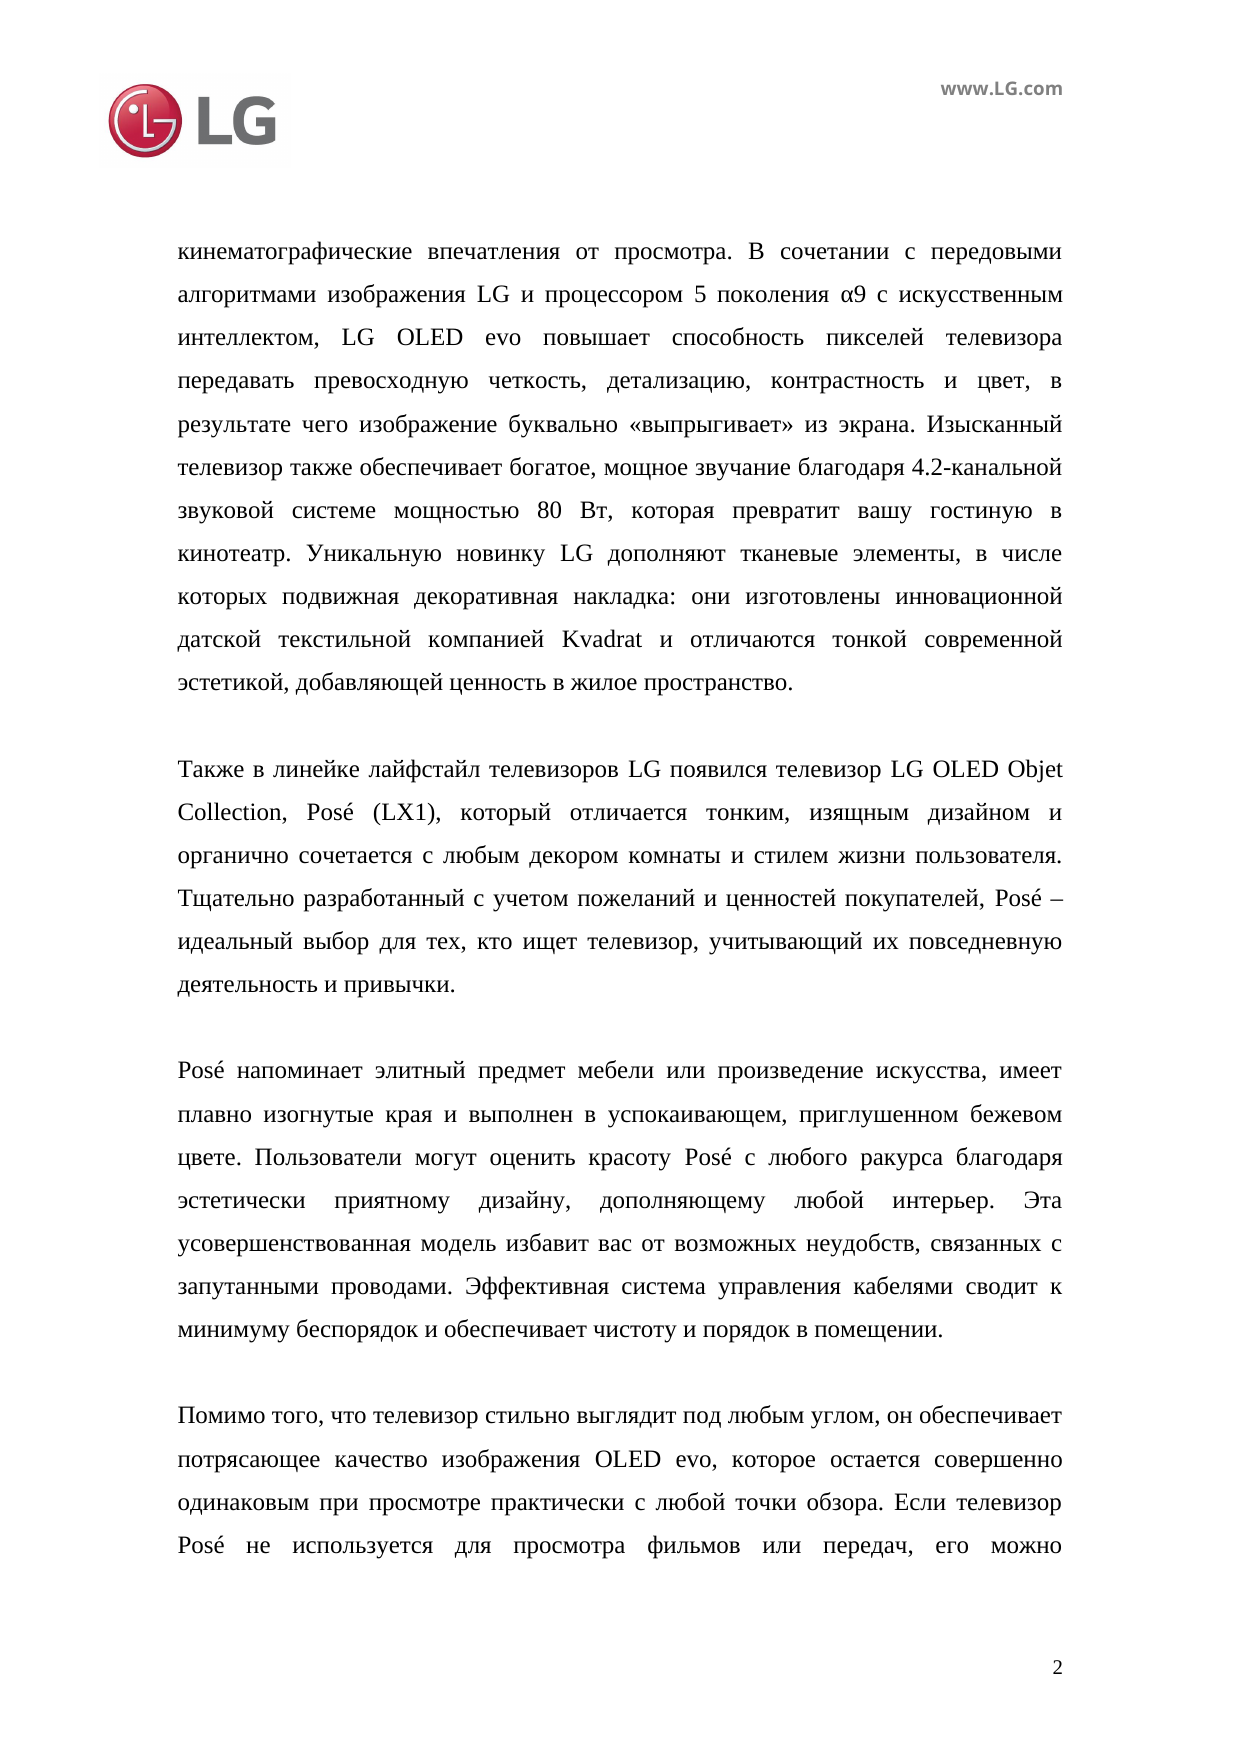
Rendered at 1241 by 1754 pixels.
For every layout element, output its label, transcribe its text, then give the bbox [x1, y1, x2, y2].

picture [98, 73, 291, 168]
text Posé напоминает элитный предмет мебели или произведение искусства, имеет плавно изогнутые края и выполнен в успокаивающем, приглушенном бежевом цвете. Пользователи могут оценить красоту Posé с любого ракурса благодаря эстетически приятному дизайну, дополняющему любой интерьер. Эта усовершенствованная модель избавит вас от возможных неудобств, связанных с запутанными проводами. Эффективная система управления кабелями сводит к минимуму беспорядок и обеспечивает чистоту и порядок в помещении. [177, 1056, 1063, 1343]
text Также в линейке лайфстайл телевизоров LG появился телевизор LG OLED Objet Collection, Posé (LX1), который отличается тонким, изящным дизайном и органично сочетается с любым декором комнаты и стилем жизни пользователя. Тщательно разработанный с учетом пожеланий и ценностей покупателей, Posé – идеальный выбор для тех, кто ищет телевизор, учитывающий их повседневную деятельность и привычки. [177, 754, 1063, 998]
